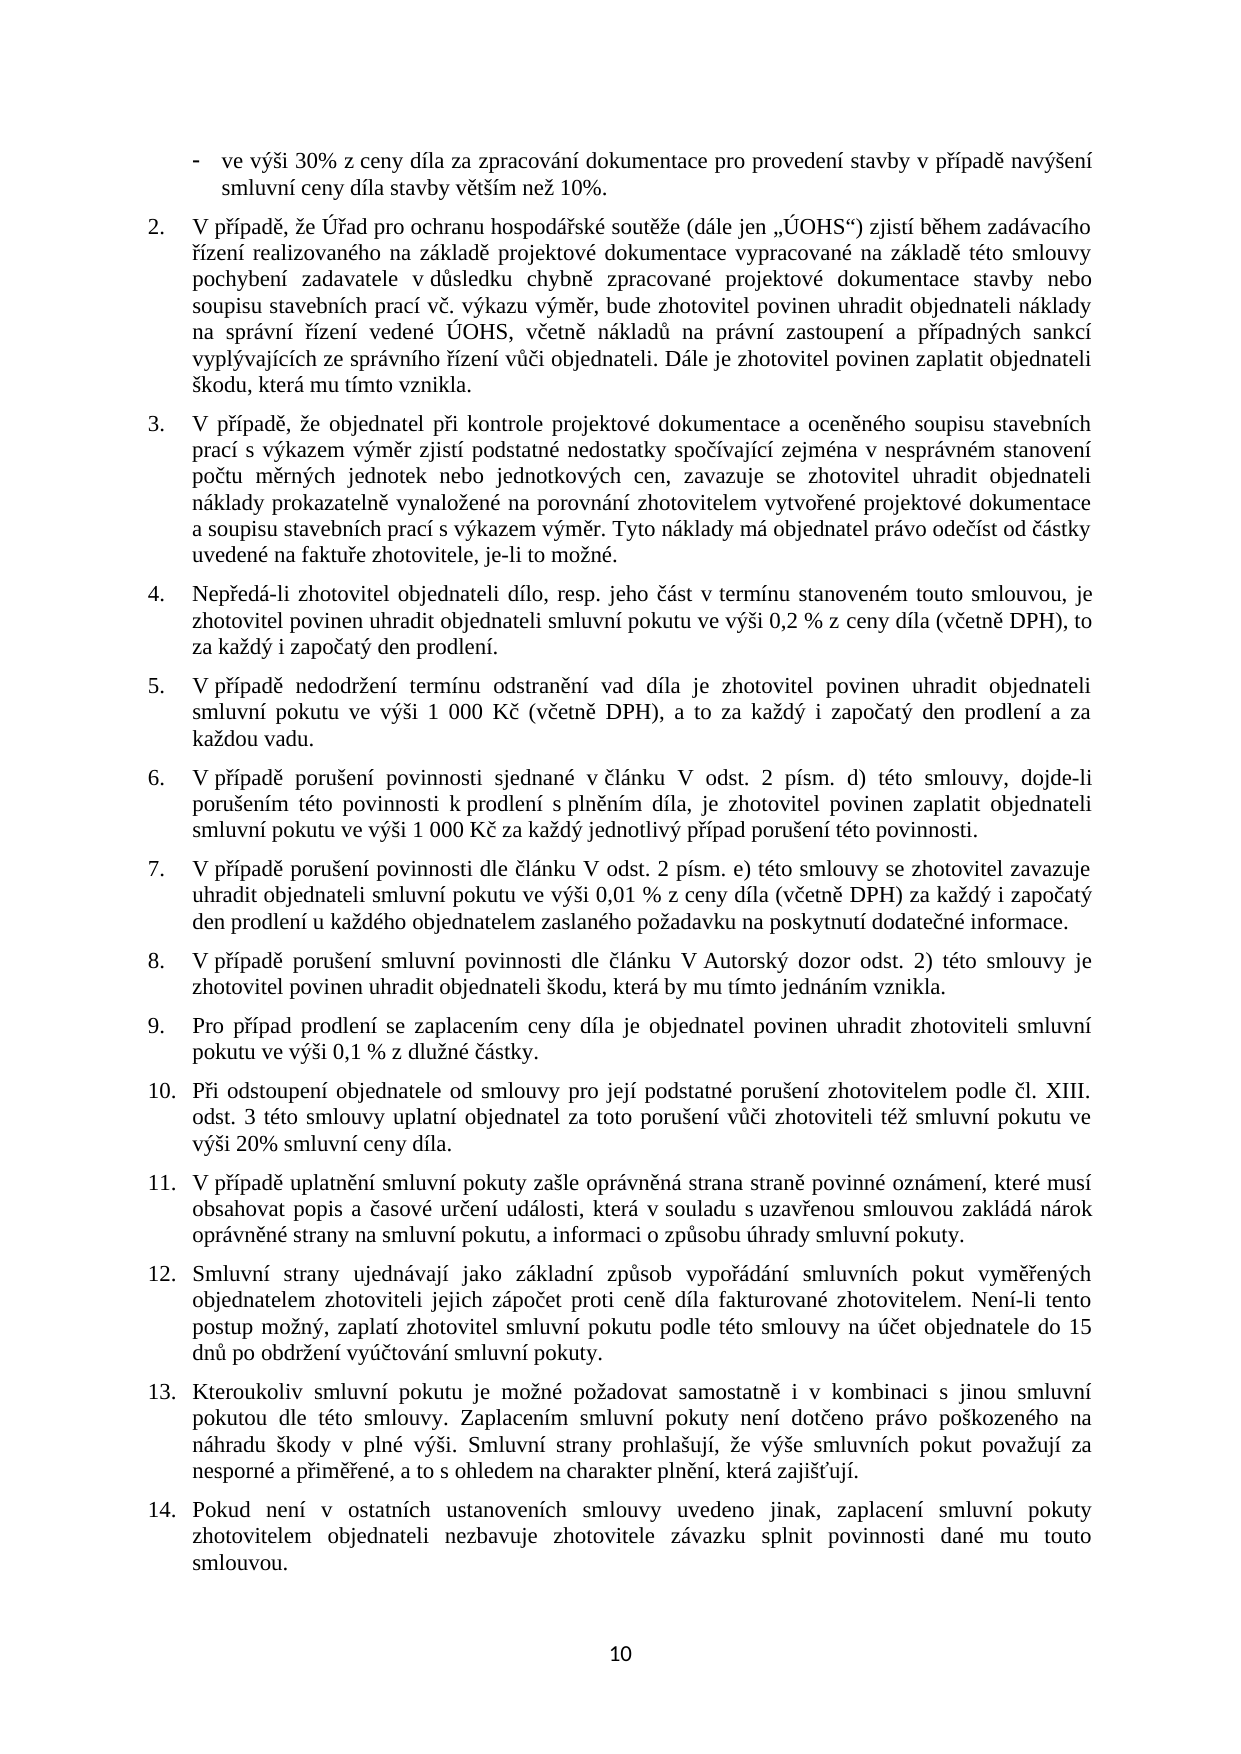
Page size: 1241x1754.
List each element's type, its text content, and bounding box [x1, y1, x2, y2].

list Smluvní strany ujednávají jako základní způsob vypořádání smluvních pokut vyměřených objednatelem zhotoviteli jejich zápočet proti ceně díla fakturované zhotovitelem. Není-li tento postup možný, zaplatí zhotovitel smluvní pokutu podle této smlouvy na účet objednatele do 15 dnů po obdržení vyúčtování smluvní pokuty. [148, 1260, 1093, 1366]
list V případě porušení povinnosti sjednané v článku V odst. 2 písm. d) této smlouvy, dojde-li porušením této povinnosti k prodlení s plněním díla, je zhotovitel povinen zaplatit objednateli smluvní pokutu ve výši 1 000 Kč za každý jednotlivý případ porušení této povinnosti. [148, 763, 1093, 843]
list Při odstoupení objednatele od smlouvy pro její podstatné porušení zhotovitelem podle čl. XIII. odst. 3 této smlouvy uplatní objednatel za toto porušení vůči zhotoviteli též smluvní pokutu ve výši 20% smluvní ceny díla. [148, 1077, 1093, 1156]
list V případě, že Úřad pro ochranu hospodářské soutěže (dále jen „ÚOHS“) zjistí během zadávacího řízení realizovaného na základě projektové dokumentace vypracované na základě této smlouvy pochybení zadavatele v důsledku chybně zpracované projektové dokumentace stavby nebo soupisu stavebních prací vč. výkazu výměr, bude zhotovitel povinen uhradit objednateli náklady na správní řízení vedené ÚOHS, včetně nákladů na právní zastoupení a případných sankcí vyplývajících ze správního řízení vůči objednateli. Dále je zhotovitel povinen zaplatit objednateli škodu, která mu tímto vznikla. [148, 213, 1093, 397]
list Kteroukoliv smluvní pokutu je možné požadovat samostatně i v kombinaci s jinou smluvní pokutou dle této smlouvy. Zaplacením smluvní pokuty není dotčeno právo poškozeného na náhradu škody v plné výši. Smluvní strany prohlašují, že výše smluvních pokut považují za nesporné a přiměřené, a to s ohledem na charakter plnění, která zajišťují. [148, 1378, 1093, 1483]
list ve výši 30% z ceny díla za zpracování dokumentace pro provedení stavby v případě navýšení smluvní ceny díla stavby větším než 10%. [192, 148, 1093, 200]
list Nepředá-li zhotovitel objednateli dílo, resp. jeho část v termínu stanoveném touto smlouvou, je zhotovitel povinen uhradit objednateli smluvní pokutu ve výši 0,2 % z ceny díla (včetně DPH), to za každý i započatý den prodlení. [148, 580, 1093, 659]
list V případě, že objednatel při kontrole projektové dokumentace a oceněného soupisu stavebních prací s výkazem výměr zjistí podstatné nedostatky spočívající zejména v nesprávném stanovení počtu měrných jednotek nebo jednotkových cen, zavazuje se zhotovitel uhradit objednateli náklady prokazatelně vynaložené na porovnání zhotovitelem vytvořené projektové dokumentace a soupisu stavebních prací s výkazem výměr. Tyto náklady má objednatel právo odečíst od částky uvedené na faktuře zhotovitele, je-li to možné. [148, 410, 1093, 568]
list V případě nedodržení termínu odstranění vad díla je zhotovitel povinen uhradit objednateli smluvní pokutu ve výši 1 000 Kč (včetně DPH), a to za každý i započatý den prodlení a za každou vadu. [148, 672, 1093, 751]
list Pro případ prodlení se zaplacením ceny díla je objednatel povinen uhradit zhotoviteli smluvní pokutu ve výši 0,1 % z dlužné částky. [148, 1012, 1093, 1064]
list V případě porušení povinnosti dle článku V odst. 2 písm. e) této smlouvy se zhotovitel zavazuje uhradit objednateli smluvní pokutu ve výši 0,01 % z ceny díla (včetně DPH) za každý i započatý den prodlení u každého objednatelem zaslaného požadavku na poskytnutí dodatečné informace. [148, 855, 1093, 934]
list Pokud není v ostatních ustanoveních smlouvy uvedeno jinak, zaplacení smluvní pokuty zhotovitelem objednateli nezbavuje zhotovitele závazku splnit povinnosti dané mu touto smlouvou. [148, 1496, 1093, 1575]
list V případě porušení smluvní povinnosti dle článku V Autorský dozor odst. 2) této smlouvy je zhotovitel povinen uhradit objednateli škodu, která by mu tímto jednáním vznikla. [148, 947, 1093, 999]
